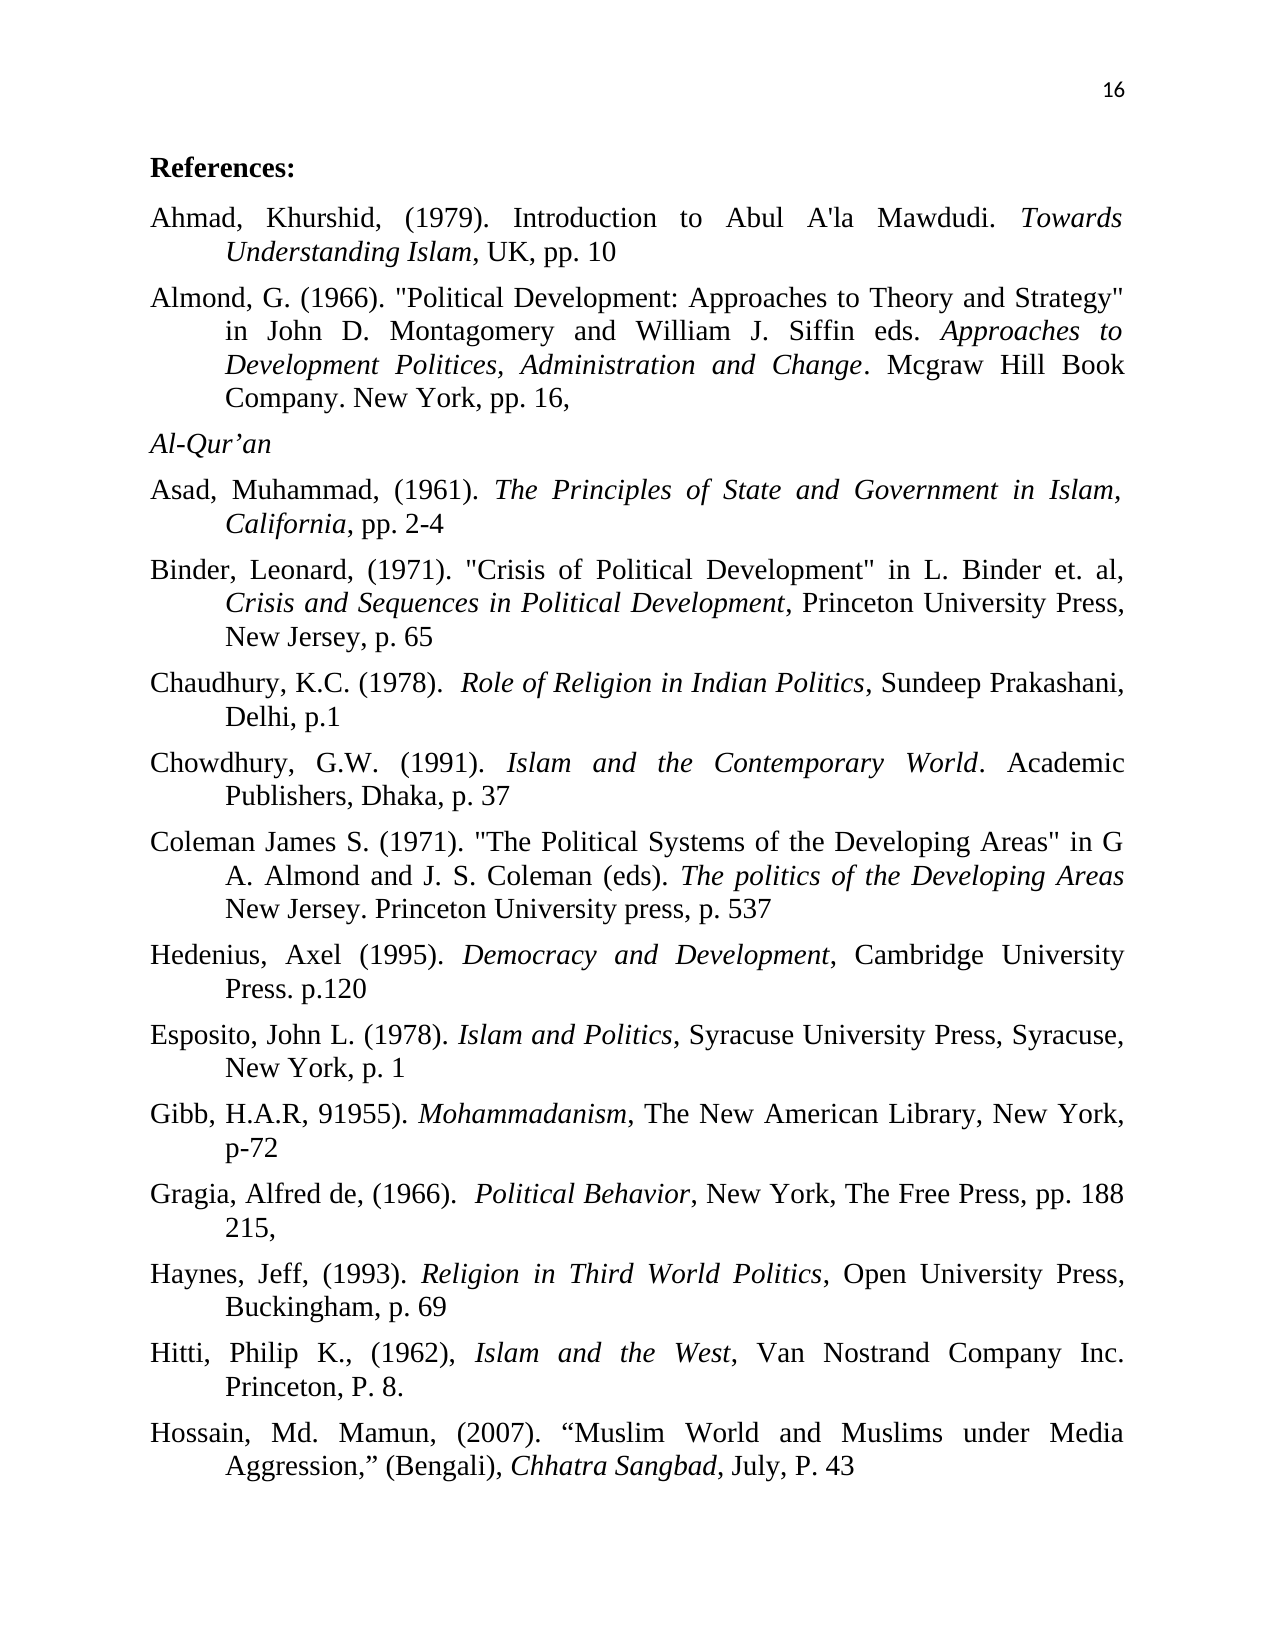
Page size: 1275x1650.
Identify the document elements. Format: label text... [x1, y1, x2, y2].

text Hitti, Philip K., (1962), Islam and the West, Van Nostrand Company Inc. Princeton, P. 8. [150, 1335, 1125, 1402]
text Binder, Leonard, (1971). "Crisis of Political Development" in L. Binder et. al, Crisis and Sequences in Political Development, Princeton University Press, New Jersey, p. 65 [150, 552, 1125, 653]
text Al-Qur’an [150, 426, 1125, 460]
text Hedenius, Axel (1995). Democracy and Development, Cambridge University Press. p.120 [150, 937, 1125, 1004]
text Esposito, John L. (1978). Islam and Politics, Syracuse University Press, Syracuse, New York, p. 1 [150, 1017, 1125, 1084]
text Almond, G. (1966). "Political Development: Approaches to Theory and Strategy" in John D. Montagomery and William J. Siffin eds. Approaches to Development Politices, Administration and Change. Mcgraw Hill Book Company. New York, pp. 16, [150, 280, 1125, 414]
text Chowdhury, G.W. (1991). Islam and the Contemporary World. Academic Publishers, Dhaka, p. 37 [150, 745, 1125, 812]
text Coleman James S. (1971). "The Political Systems of the Developing Areas" in G A. Almond and J. S. Coleman (eds). The politics of the Developing Areas New Jersey. Princeton University press, p. 537 [150, 824, 1125, 925]
text References: [150, 150, 1125, 183]
text Gragia, Alfred de, (1966). Political Behavior, New York, The Free Press, pp. 188 215, [150, 1176, 1125, 1243]
text Hossain, Md. Mamun, (2007). “Muslim World and Muslims under Media Aggression,” (Bengali), Chhatra Sangbad, July, P. 43 [150, 1415, 1125, 1482]
text Asad, Muhammad, (1961). The Principles of State and Government in Islam, California, pp. 2-4 [150, 472, 1125, 539]
text Haynes, Jeff, (1993). Religion in Third World Politics, Open University Press, Buckingham, p. 69 [150, 1256, 1125, 1323]
text Ahmad, Khurshid, (1979). Introduction to Abul A'la Mawdudi. Towards Understanding Islam, UK, pp. 10 [150, 200, 1125, 267]
text Gibb, H.A.R, 91955). Mohammadanism, The New American Library, New York, p-72 [150, 1097, 1125, 1164]
text Chaudhury, K.C. (1978). Role of Religion in Indian Politics, Sundeep Prakashani, Delhi, p.1 [150, 665, 1125, 732]
